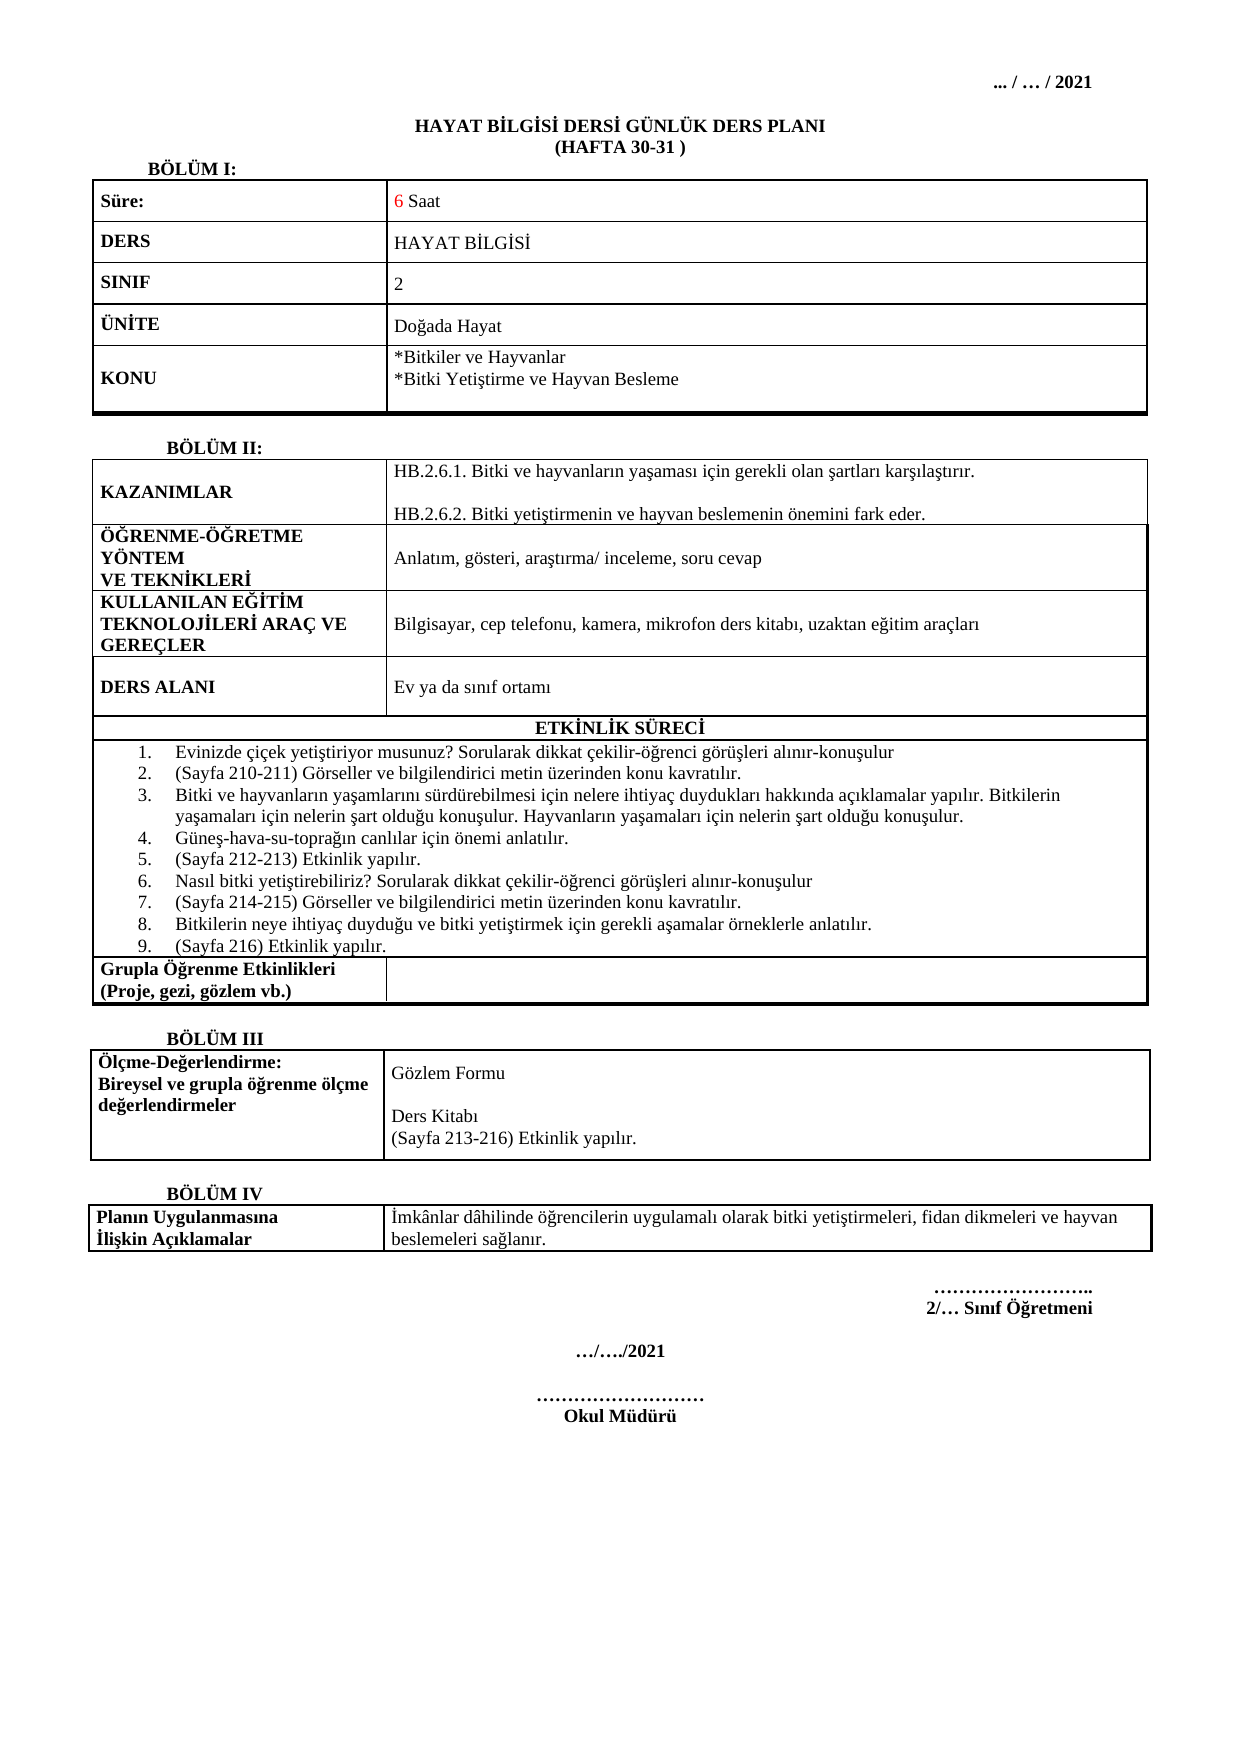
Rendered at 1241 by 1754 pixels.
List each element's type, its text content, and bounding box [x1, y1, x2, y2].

table_cell ÜNİTE [94, 305, 386, 344]
text …………………….. [148, 1276, 1092, 1297]
table_cell *Bitkiler ve Hayvanlar *Bitki Yetiştirme ve Hayvan Besleme [388, 346, 1146, 411]
table_cell ÖĞRENME-ÖĞRETME YÖNTEM VE TEKNİKLERİ [93, 525, 386, 590]
text ... / … / 2021 [148, 71, 1092, 93]
text HAYAT BİLGİSİ DERSİ GÜNLÜK DERS PLANI [148, 114, 1092, 136]
text …/…./2021 [148, 1340, 1092, 1362]
table_header Süre: [94, 181, 386, 221]
table_header HB.2.6.1. Bitki ve hayvanların yaşaması için gerekli olan şartları karşılaştırır. HB.2.6.2. Bitki yetiştirmenin ve hayvan beslemenin önemini fark eder. [387, 460, 1147, 524]
table_header KAZANIMLAR [93, 460, 386, 524]
table_cell SINIF [94, 263, 386, 303]
table_cell Evinizde çiçek yetiştiriyor musunuz? Sorularak dikkat çekilir-öğrenci görüşleri alınır-konuşulur (Sayfa 210-211) Görseller ve bilgilendirici metin üzerinden konu kavratılır. Bitki ve hayvanların yaşamlarını sürdürebilmesi için nelere ihtiyaç duydukları hakkında açıklamalar yapılır. Bitkilerin yaşamaları için nelerin şart olduğu konuşulur. Hayvanların yaşamaları için nelerin şart olduğu konuşulur. Güneş-hava-su-toprağın canlılar için önemi anlatılır. (Sayfa 212-213) Etkinlik yapılır. Nasıl bitki yetiştirebiliriz? Sorularak dikkat çekilir-öğrenci görüşleri alınır-konuşulur (Sayfa 214-215) Görseller ve bilgilendirici metin üzerinden konu kavratılır. Bitkilerin neye ihtiyaç duyduğu ve bitki yetiştirmek için gerekli aşamalar örneklerle anlatılır. (Sayfa 216) Etkinlik yapılır. [94, 741, 1146, 956]
table_cell DERS ALANI [94, 657, 386, 715]
table_header Planın Uygulanmasına İlişkin Açıklamalar [90, 1206, 383, 1249]
table_cell Anlatım, gösteri, araştırma/ inceleme, soru cevap [387, 525, 1146, 590]
table_header Gözlem Formu Ders Kitabı (Sayfa 213-216) Etkinlik yapılır. [385, 1051, 1149, 1159]
table_cell ETKİNLİK SÜRECİ [94, 717, 1146, 738]
table_cell [387, 958, 1146, 1001]
text (HAFTA 30-31 ) [148, 136, 1092, 158]
table_header İmkânlar dâhilinde öğrencilerin uygulamalı olarak bitki yetiştirmeleri, fidan dikmeleri ve hayvan beslemeleri sağlanır. [385, 1206, 1150, 1249]
text Okul Müdürü [148, 1405, 1092, 1427]
table_cell KULLANILAN EĞİTİM TEKNOLOJİLERİ ARAÇ VE GEREÇLER [93, 591, 386, 656]
subtitle BÖLÜM III [148, 1028, 1092, 1049]
text 2/… Sınıf Öğretmeni [148, 1297, 1092, 1319]
table_cell Grupla Öğrenme Etkinlikleri (Proje, gezi, gözlem vb.) [94, 958, 386, 1001]
text BÖLÜM I: [148, 158, 1092, 179]
table_cell Ev ya da sınıf ortamı [387, 657, 1146, 715]
text ……………………… [148, 1383, 1092, 1405]
table_header 6 Saat [388, 181, 1146, 221]
text BÖLÜM II: [148, 437, 1092, 459]
table_header Ölçme-Değerlendirme: Bireysel ve grupla öğrenme ölçme değerlendirmeler [92, 1051, 383, 1159]
table_cell 2 [388, 263, 1146, 303]
subtitle BÖLÜM IV [148, 1183, 1092, 1204]
table_cell Bilgisayar, cep telefonu, kamera, mikrofon ders kitabı, uzaktan eğitim araçları [387, 591, 1146, 656]
table_cell HAYAT BİLGİSİ [388, 222, 1146, 262]
table_cell DERS [94, 222, 386, 262]
table_cell Doğada Hayat [388, 305, 1146, 344]
table_cell KONU [94, 346, 386, 411]
